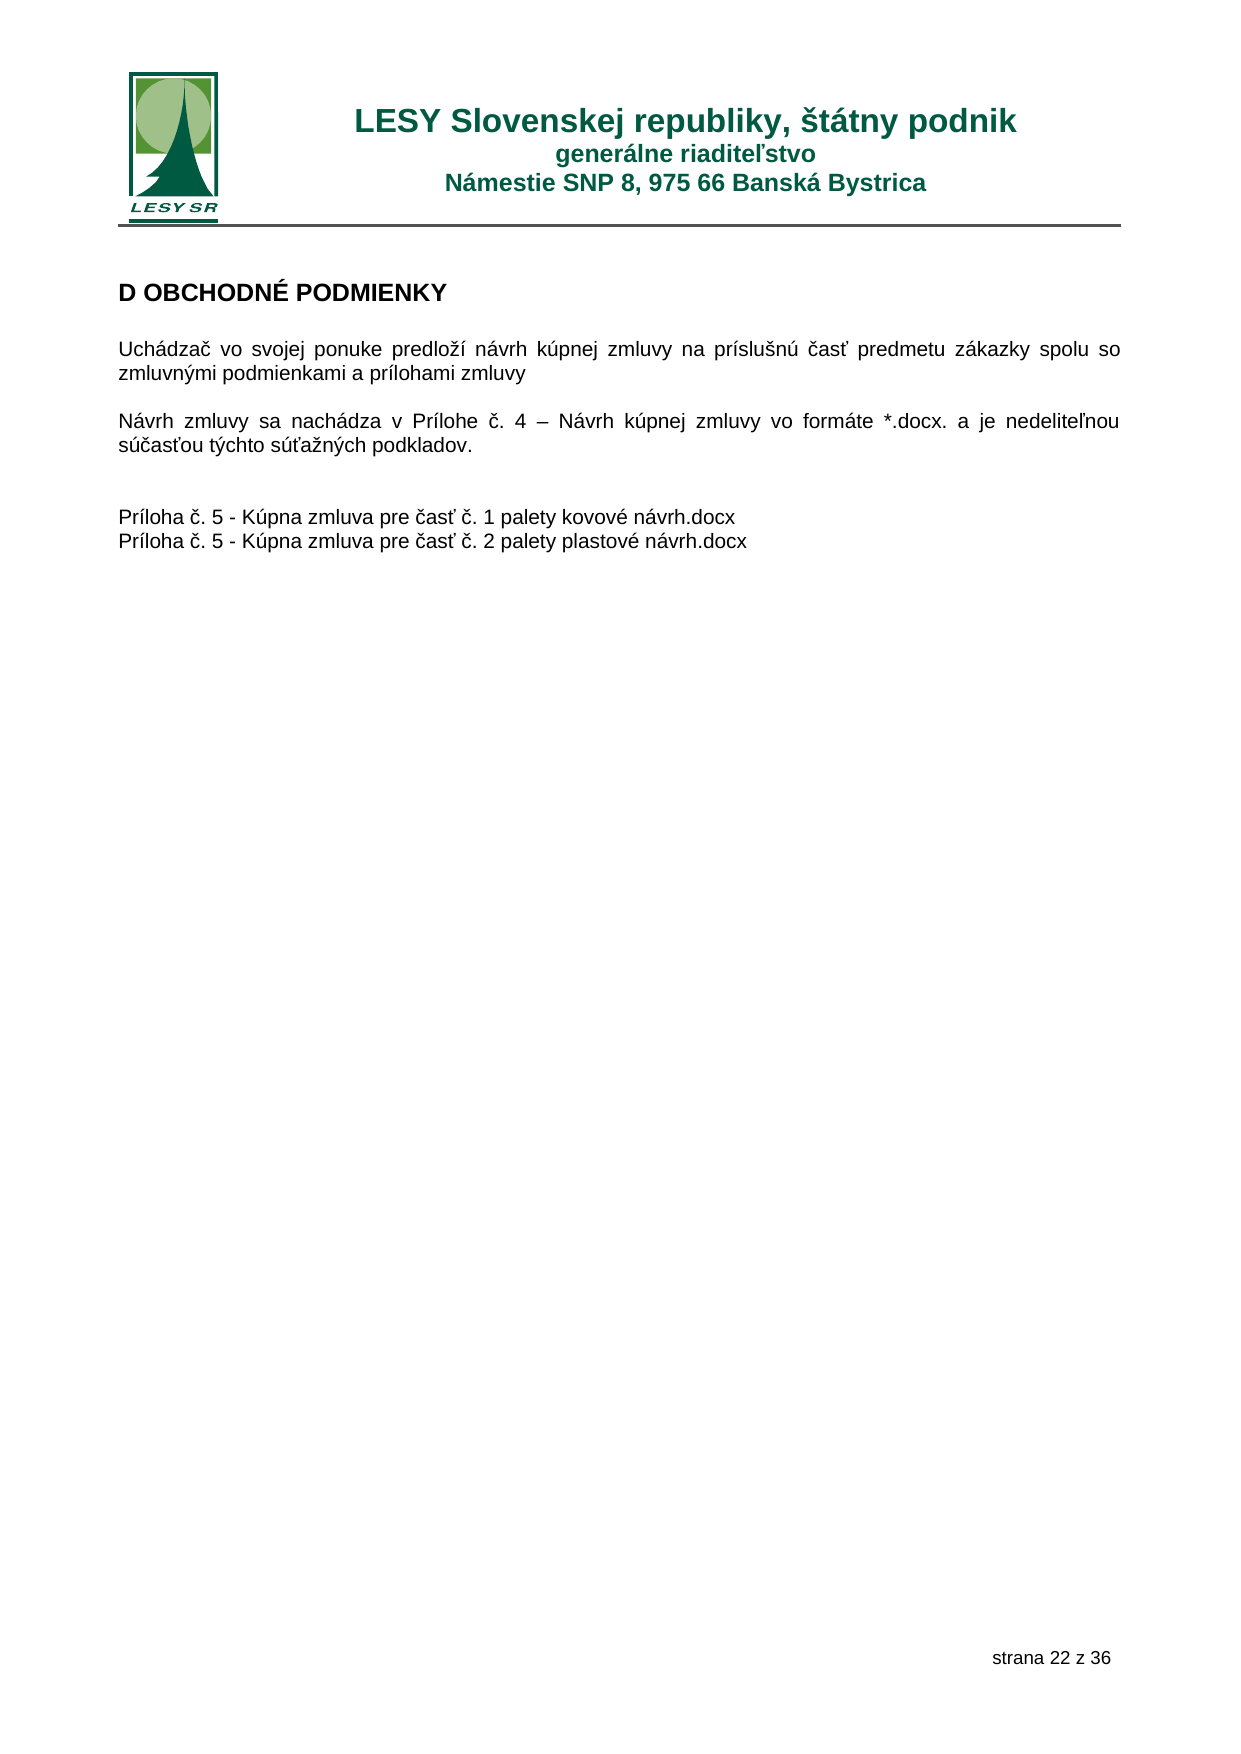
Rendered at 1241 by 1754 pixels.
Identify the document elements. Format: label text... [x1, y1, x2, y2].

text Príloha č. 5 - Kúpna zmluva pre časť č. 1 palety kovové návrh.docx [118, 504, 1122, 528]
text Uchádzač vo svojej ponuke predloží návrh kúpnej zmluvy na príslušnú časť predmetu zákazky spolu so zmluvnými podmienkami a prílohami zmluvy [118, 337, 1122, 385]
subtitle D OBCHODNÉ PODMIENKY [118, 278, 1122, 307]
text Príloha č. 5 - Kúpna zmluva pre časť č. 2 palety plastové návrh.docx [118, 528, 1122, 552]
text Návrh zmluvy sa nachádza v Prílohe č. 4 – Návrh kúpnej zmluvy vo formáte *.docx. a je nedeliteľnou súčasťou týchto súťažných podkladov. [118, 409, 1122, 457]
